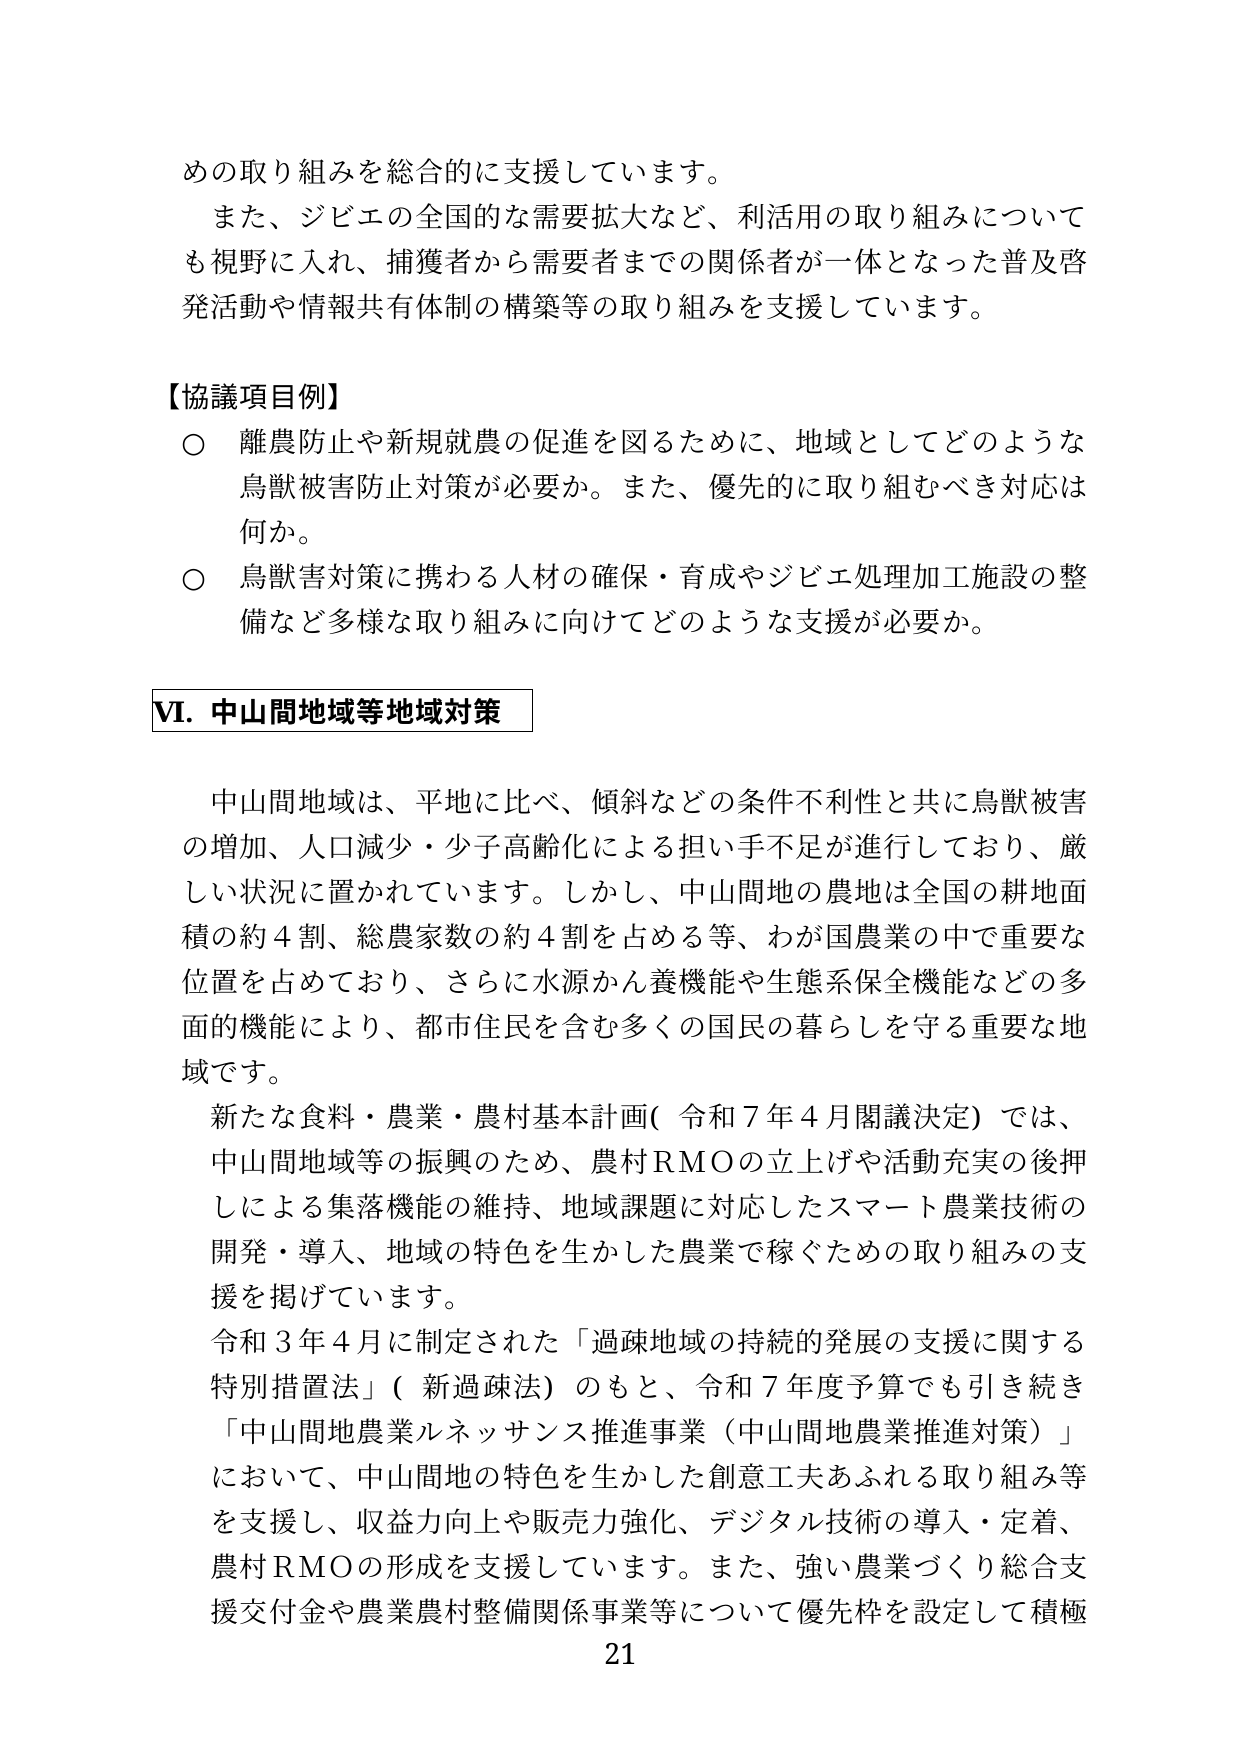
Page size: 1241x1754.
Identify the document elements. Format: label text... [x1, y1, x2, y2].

list 鳥獣害対策に携わる人材の確保・育成やジビエ処理加工施設の整備など多様な取り組みに向けてどのような支援が必要か。 [180, 553, 1088, 643]
text 新たな食料・農業・農村基本計画(令和７年４月閣議決定)では、中山間地域等の振興のため、農村ＲＭＯの立上げや活動充実の後押しによる集落機能の維持、地域課題に対応したスマート農業技術の開発・導入、地域の特色を生かした農業で稼ぐための取り組みの支援を掲げています。 [181, 1093, 1088, 1318]
list 離農防止や新規就農の促進を図るために、地域としてどのような鳥獣被害防止対策が必要か。また、優先的に取り組むべき対応は何か。 [180, 418, 1088, 553]
text 中山間地域は、平地に比べ、傾斜などの条件不利性と共に鳥獣被害の増加、人口減少・少子高齢化による担い手不足が進行しており、厳しい状況に置かれています。しかし、中山間地の農地は全国の耕地面積の約４割、総農家数の約４割を占める等、わが国農業の中で重要な位置を占めており、さらに水源かん養機能や生態系保全機能などの多面的機能により、都市住民を含む多くの国民の暮らしを守る重要な地域です。 [152, 778, 1088, 1093]
text Ⅵ.中山間地域等地域対策 [152, 688, 1088, 733]
text 【協議項目例】 [152, 373, 1088, 418]
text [152, 148, 1088, 193]
text また、ジビエの全国的な需要拡大など、利活用の取り組みについても視野に入れ、捕獲者から需要者までの関係者が一体となった普及啓発活動や情報共有体制の構築等の取り組みを支援しています。 [152, 193, 1088, 328]
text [181, 1318, 1088, 1633]
